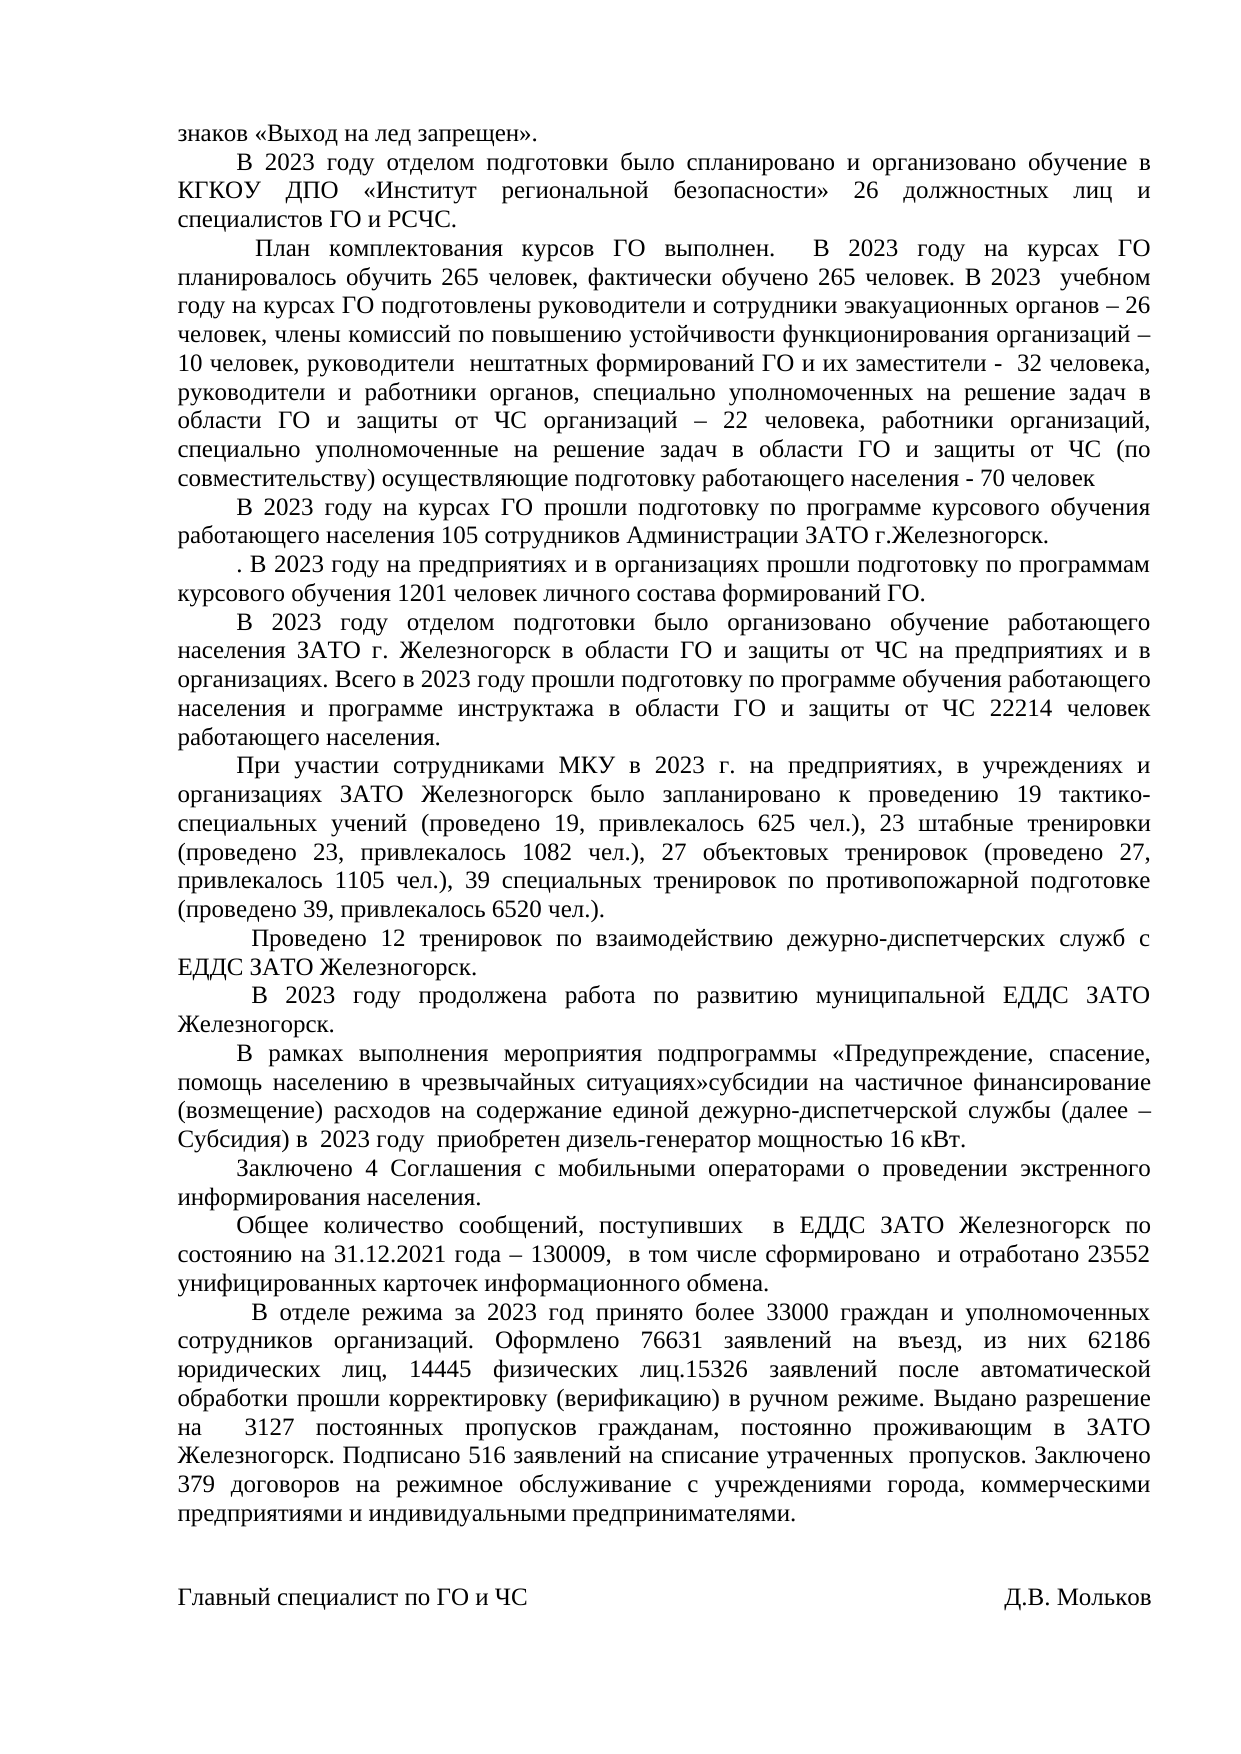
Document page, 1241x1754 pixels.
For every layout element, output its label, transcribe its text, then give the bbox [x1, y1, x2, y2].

table_header Главный специалист по ГО и ЧС [166, 1582, 665, 1611]
text В 2023 году отделом подготовки было организовано обучение работающего населения ЗАТО г. Железногорск в области ГО и защиты от ЧС на предприятиях и в организациях. Всего в 2023 году прошли подготовку по программе обучения работающего населения и программе инструктажа в области ГО и защиты от ЧС 22214 человек работающего населения. [177, 607, 1152, 751]
text Проведено 12 тренировок по взаимодействию дежурно-диспетчерских служб с ЕДДС ЗАТО Железногорск. [177, 923, 1152, 981]
text Заключено 4 Соглашения с мобильными операторами о проведении экстренного информирования населения. [177, 1153, 1152, 1211]
text В 2023 году продолжена работа по развитию муниципальной ЕДДС ЗАТО Железногорск. [177, 981, 1152, 1038]
text В рамках выполнения мероприятия подпрограммы «Предупреждение, спасение, помощь населению в чрезвычайных ситуациях»субсидии на частичное финансирование (возмещение) расходов на содержание единой дежурно-диспетчерской службы (далее – Субсидия) в 2023 году приобретен дизель-генератор мощностью 16 кВт. [177, 1038, 1152, 1153]
text В 2023 году отделом подготовки было спланировано и организовано обучение в КГКОУ ДПО «Институт региональной безопасности» 26 должностных лиц и специалистов ГО и РСЧС. [177, 147, 1152, 233]
text В отделе режима за 2023 год принято более 33000 граждан и уполномоченных сотрудников организаций. Оформлено 76631 заявлений на въезд, из них 62186 юридических лиц, 14445 физических лиц.15326 заявлений после автоматической обработки прошли корректировку (верификацию) в ручном режиме. Выдано разрешение на 3127 постоянных пропусков гражданам, постоянно проживающим в ЗАТО Железногорск. Подписано 516 заявлений на списание утраченных пропусков. Заключено 379 договоров на режимное обслуживание с учреждениями города, коммерческими предприятиями и индивидуальными предпринимателями. [177, 1297, 1152, 1581]
text Общее количество сообщений, поступивших в ЕДДС ЗАТО Железногорск по состоянию на 31.12.2021 года – 130009, в том числе сформировано и отработано 23552 унифицированных карточек информационного обмена. [177, 1211, 1152, 1297]
table_header Д.В. Мольков [665, 1582, 1163, 1611]
text . В 2023 году на предприятиях и в организациях прошли подготовку по программам курсового обучения 1201 человек личного состава формирований ГО. [177, 549, 1152, 607]
text При участии сотрудниками МКУ в 2023 г. на предприятиях, в учреждениях и организациях ЗАТО Железногорск было запланировано к проведению 19 тактико-специальных учений (проведено 19, привлекалось 625 чел.), 23 штабные тренировки (проведено 23, привлекалось 1082 чел.), 27 объектовых тренировок (проведено 27, привлекалось 1105 чел.), 39 специальных тренировок по противопожарной подготовке (проведено 39, привлекалось 6520 чел.). [177, 751, 1152, 923]
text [177, 118, 1152, 147]
text План комплектования курсов ГО выполнен. В 2023 году на курсах ГО планировалось обучить 265 человек, фактически обучено 265 человек. В 2023 учебном году на курсах ГО подготовлены руководители и сотрудники эвакуационных органов – 26 человек, члены комиссий по повышению устойчивости функционирования организаций – 10 человек, руководители нештатных формирований ГО и их заместители - 32 человека, руководители и работники органов, специально уполномоченных на решение задач в области ГО и защиты от ЧС организаций – 22 человека, работники организаций, специально уполномоченные на решение задач в области ГО и защиты от ЧС (по совместительству) осуществляющие подготовку работающего населения - 70 человек [177, 233, 1152, 492]
text В 2023 году на курсах ГО прошли подготовку по программе курсового обучения работающего населения 105 сотрудников Администрации ЗАТО г.Железногорск. [177, 492, 1152, 549]
